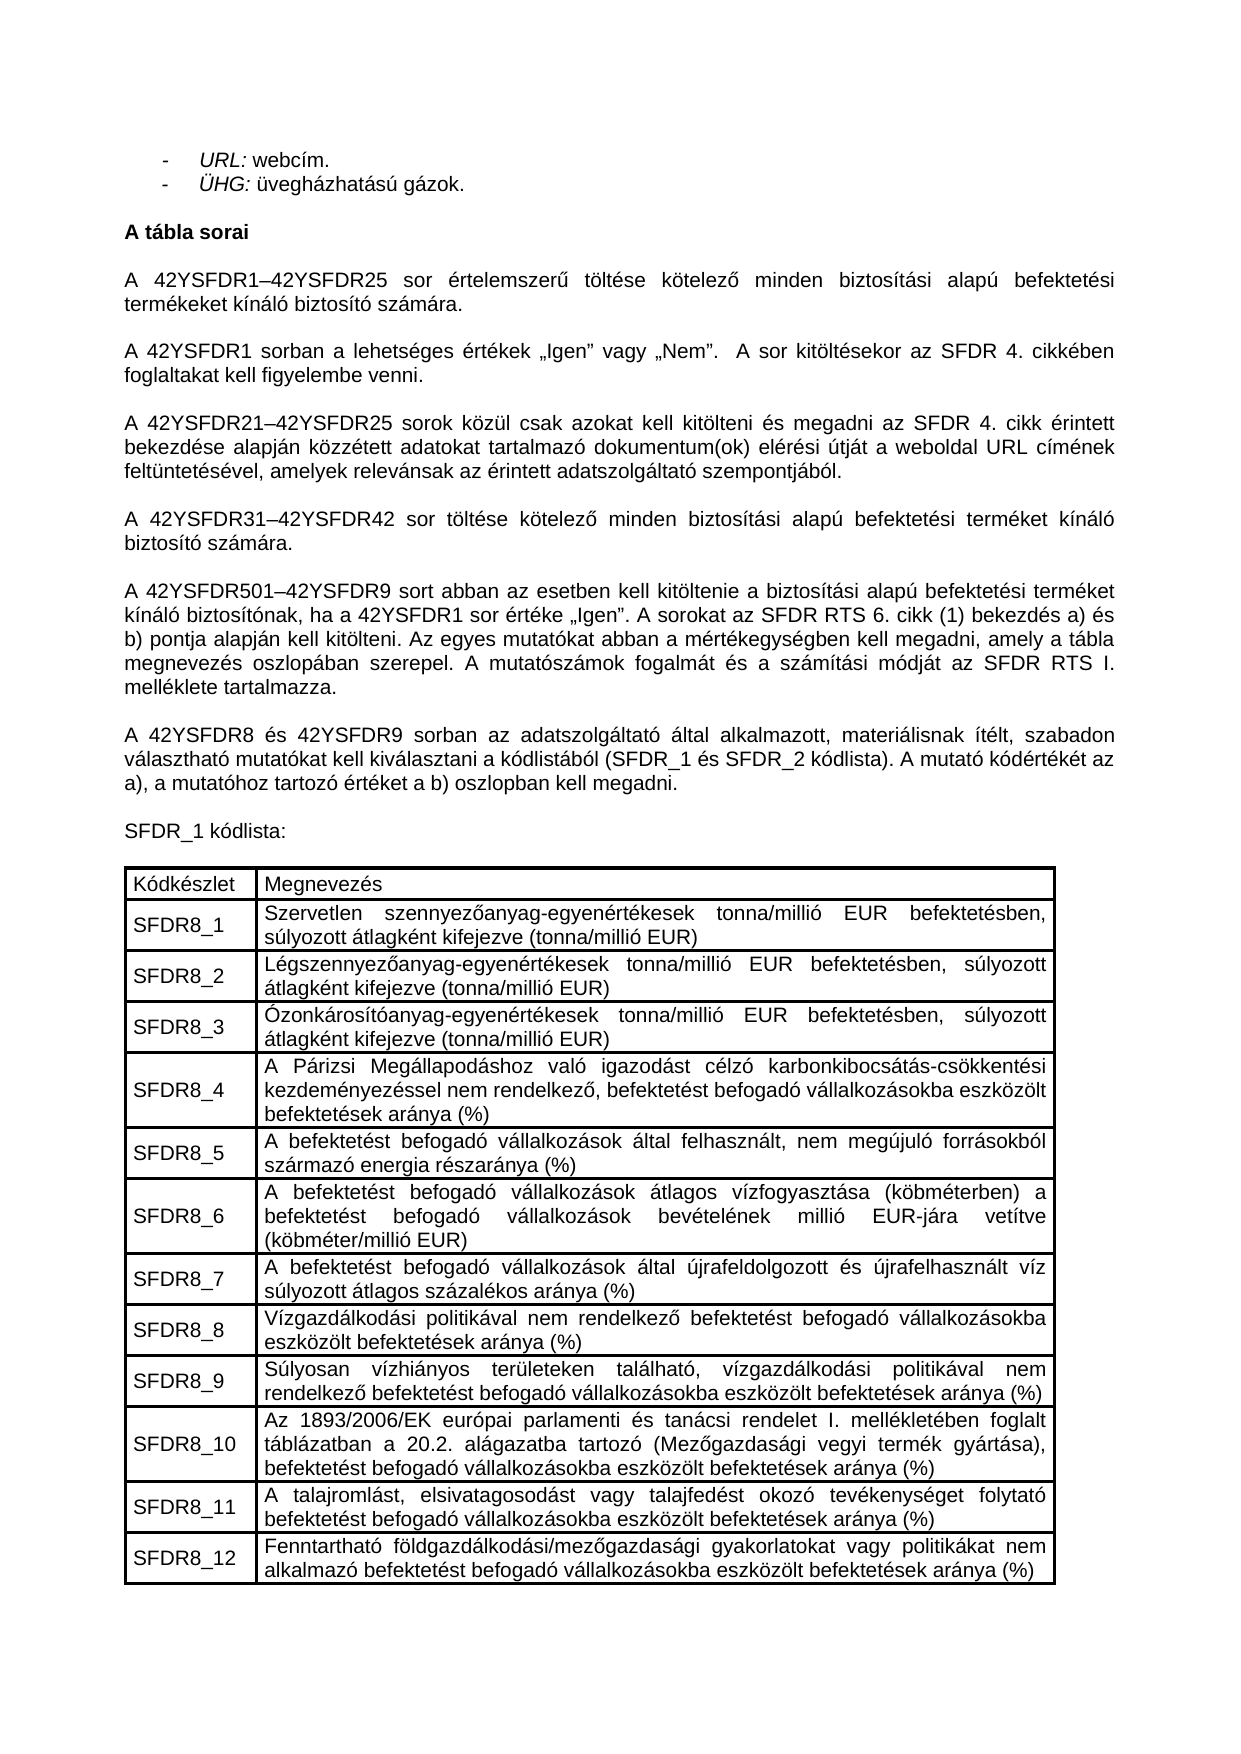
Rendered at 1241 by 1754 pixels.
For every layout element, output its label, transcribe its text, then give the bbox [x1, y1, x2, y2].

text A 42YSFDR501–42YSFDR9 sort abban az esetben kell kitöltenie a biztosítási alapú befektetési terméket kínáló biztosítónak, ha a 42YSFDR1 sor értéke „Igen”. A sorokat az SFDR RTS 6. cikk (1) bekezdés a) és b) pontja alapján kell kitölteni. Az egyes mutatókat abban a mértékegységben kell megadni, amely a tábla megnevezés oszlopában szerepel. A mutatószámok fogalmát és a számítási módját az SFDR RTS I. melléklete tartalmazza. [124, 579, 1116, 699]
table_cell SFDR8_2 [127, 952, 255, 1000]
table_cell A Párizsi Megállapodáshoz való igazodást célzó karbonkibocsátás-csökkentési kezdeményezéssel nem rendelkező, befektetést befogadó vállalkozásokba eszközölt befektetések aránya (%) [258, 1054, 1053, 1126]
table_cell SFDR8_11 [127, 1483, 255, 1531]
text A tábla sorai [124, 219, 1116, 243]
table_cell Légszennyezőanyag-egyenértékesek tonna/millió EUR befektetésben, súlyozott átlagként kifejezve (tonna/millió EUR) [258, 952, 1053, 1000]
table_cell Szervetlen szennyezőanyag-egyenértékesek tonna/millió EUR befektetésben, súlyozott átlagként kifejezve (tonna/millió EUR) [258, 901, 1053, 949]
table_cell SFDR8_9 [127, 1357, 255, 1405]
table_header Megnevezés [258, 870, 1053, 898]
table_cell SFDR8_3 [127, 1003, 255, 1051]
table_cell SFDR8_4 [127, 1054, 255, 1126]
table_cell SFDR8_5 [127, 1129, 255, 1177]
table_cell A befektetést befogadó vállalkozások átlagos vízfogyasztása (köbméterben) a befektetést befogadó vállalkozások bevételének millió EUR-jára vetítve (köbméter/millió EUR) [258, 1180, 1053, 1252]
table_cell SFDR8_1 [127, 901, 255, 949]
table_header Kódkészlet [127, 870, 255, 898]
table_cell SFDR8_8 [127, 1306, 255, 1354]
table_cell SFDR8_10 [127, 1408, 255, 1480]
table_cell SFDR8_7 [127, 1255, 255, 1303]
table_cell A talajromlást, elsivatagosodást vagy talajfedést okozó tevékenységet folytató befektetést befogadó vállalkozásokba eszközölt befektetések aránya (%) [258, 1483, 1053, 1531]
text A 42YSFDR8 és 42YSFDR9 sorban az adatszolgáltató által alkalmazott, materiálisnak ítélt, szabadon választható mutatókat kell kiválasztani a kódlistából (SFDR_1 és SFDR_2 kódlista). A mutató kódértékét az a), a mutatóhoz tartozó értéket a b) oszlopban kell megadni. [124, 723, 1116, 794]
table_cell Fenntartható földgazdálkodási/mezőgazdasági gyakorlatokat vagy politikákat nem alkalmazó befektetést befogadó vállalkozásokba eszközölt befektetések aránya (%) [258, 1534, 1053, 1582]
table_cell Ózonkárosítóanyag-egyenértékesek tonna/millió EUR befektetésben, súlyozott átlagként kifejezve (tonna/millió EUR) [258, 1003, 1053, 1051]
table_cell SFDR8_6 [127, 1180, 255, 1252]
table_cell Vízgazdálkodási politikával nem rendelkező befektetést befogadó vállalkozásokba eszközölt befektetések aránya (%) [258, 1306, 1053, 1354]
text A 42YSFDR31–42YSFDR42 sor töltése kötelező minden biztosítási alapú befektetési terméket kínáló biztosító számára. [124, 507, 1116, 555]
table_cell Az 1893/2006/EK európai parlamenti és tanácsi rendelet I. mellékletében foglalt táblázatban a 20.2. alágazatba tartozó (Mezőgazdasági vegyi termék gyártása), befektetést befogadó vállalkozásokba eszközölt befektetések aránya (%) [258, 1408, 1053, 1480]
text SFDR_1 kódlista: [124, 818, 1116, 842]
table_cell Súlyosan vízhiányos területeken található, vízgazdálkodási politikával nem rendelkező befektetést befogadó vállalkozásokba eszközölt befektetések aránya (%) [258, 1357, 1053, 1405]
list ÜHG: üvegházhatású gázok. [161, 172, 1116, 196]
list URL: webcím. [162, 148, 1116, 172]
text A 42YSFDR21–42YSFDR25 sorok közül csak azokat kell kitölteni és megadni az SFDR 4. cikk érintett bekezdése alapján közzétett adatokat tartalmazó dokumentum(ok) elérési útját a weboldal URL címének feltüntetésével, amelyek relevánsak az érintett adatszolgáltató szempontjából. [124, 411, 1116, 483]
table_cell A befektetést befogadó vállalkozások által újrafeldolgozott és újrafelhasznált víz súlyozott átlagos százalékos aránya (%) [258, 1255, 1053, 1303]
table_cell A befektetést befogadó vállalkozások által felhasznált, nem megújuló forrásokból származó energia részaránya (%) [258, 1129, 1053, 1177]
table_cell SFDR8_12 [127, 1534, 255, 1582]
text A 42YSFDR1 sorban a lehetséges értékek „Igen” vagy „Nem”. A sor kitöltésekor az SFDR 4. cikkében foglaltakat kell figyelembe venni. [124, 339, 1116, 387]
text A 42YSFDR1–42YSFDR25 sor értelemszerű töltése kötelező minden biztosítási alapú befektetési termékeket kínáló biztosító számára. [124, 267, 1116, 315]
